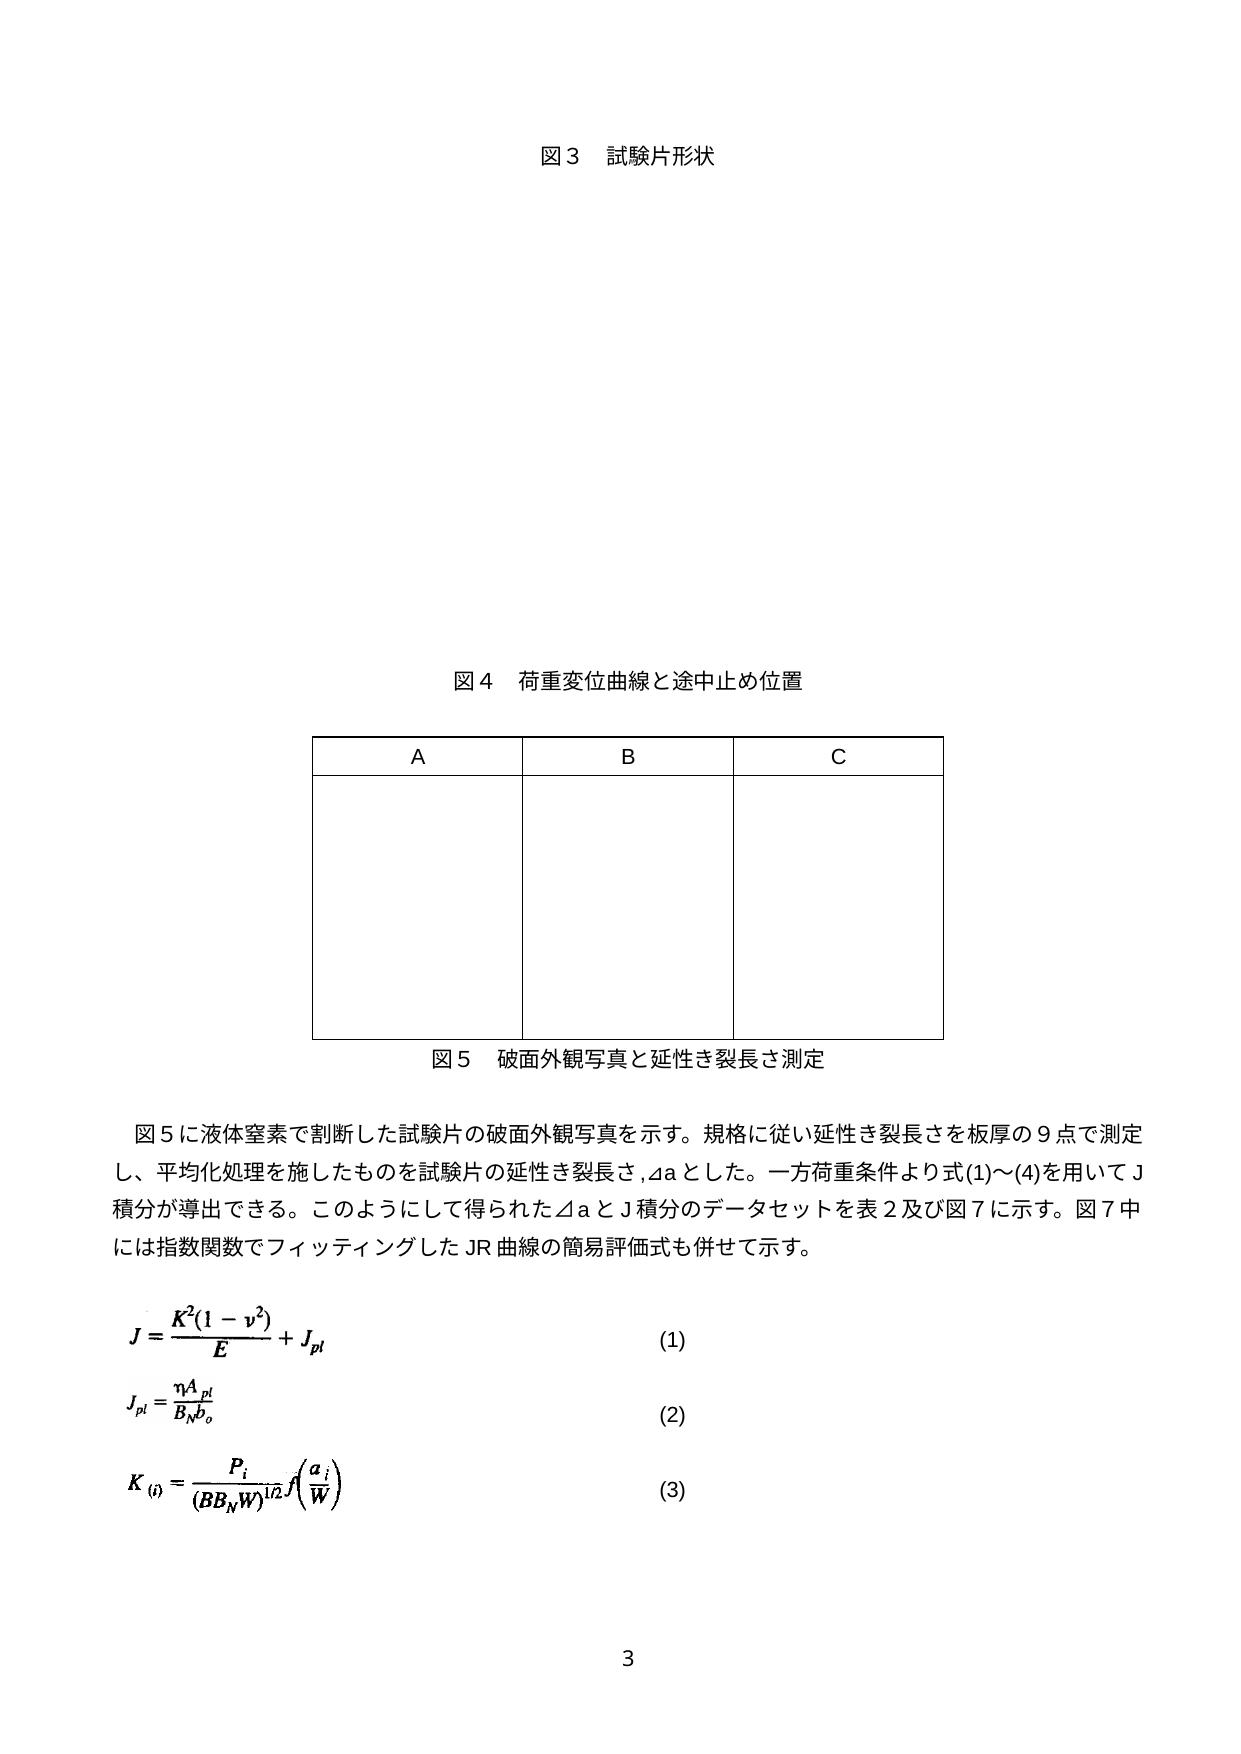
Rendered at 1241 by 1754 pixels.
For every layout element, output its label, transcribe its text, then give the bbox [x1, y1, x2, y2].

table_cell [734, 776, 943, 1038]
table_cell (2) [639, 1377, 706, 1452]
table_header A [313, 738, 522, 775]
table_header B [523, 738, 733, 775]
text 図３ 試験片形状 [112, 136, 1144, 174]
table_cell [113, 1377, 638, 1452]
table_header [113, 1302, 638, 1377]
table_header C [734, 738, 943, 775]
table_cell [523, 776, 733, 1038]
text 図５ 破面外観写真と延性き裂長さ測定 [112, 1039, 1144, 1077]
table_cell (3) [639, 1452, 706, 1527]
text 図４ 荷重変位曲線と途中止め位置 [112, 661, 1144, 699]
table_cell [113, 1452, 638, 1527]
table_cell [313, 776, 522, 1038]
table_header (1) [639, 1302, 706, 1377]
text 図５に液体窒素で割断した試験片の破面外観写真を示す。規格に従い延性き裂長さを板厚の９点で測定し、平均化処理を施したものを試験片の延性き裂長さ,⊿aとした。一方荷重条件より式(1)～(4)を用いてJ積分が導出できる。このようにして得られた⊿aとJ積分のデータセットを表２及び図７に示す。図７中には指数関数でフィッティングしたJR曲線の簡易評価式も併せて示す。 [112, 1114, 1144, 1264]
